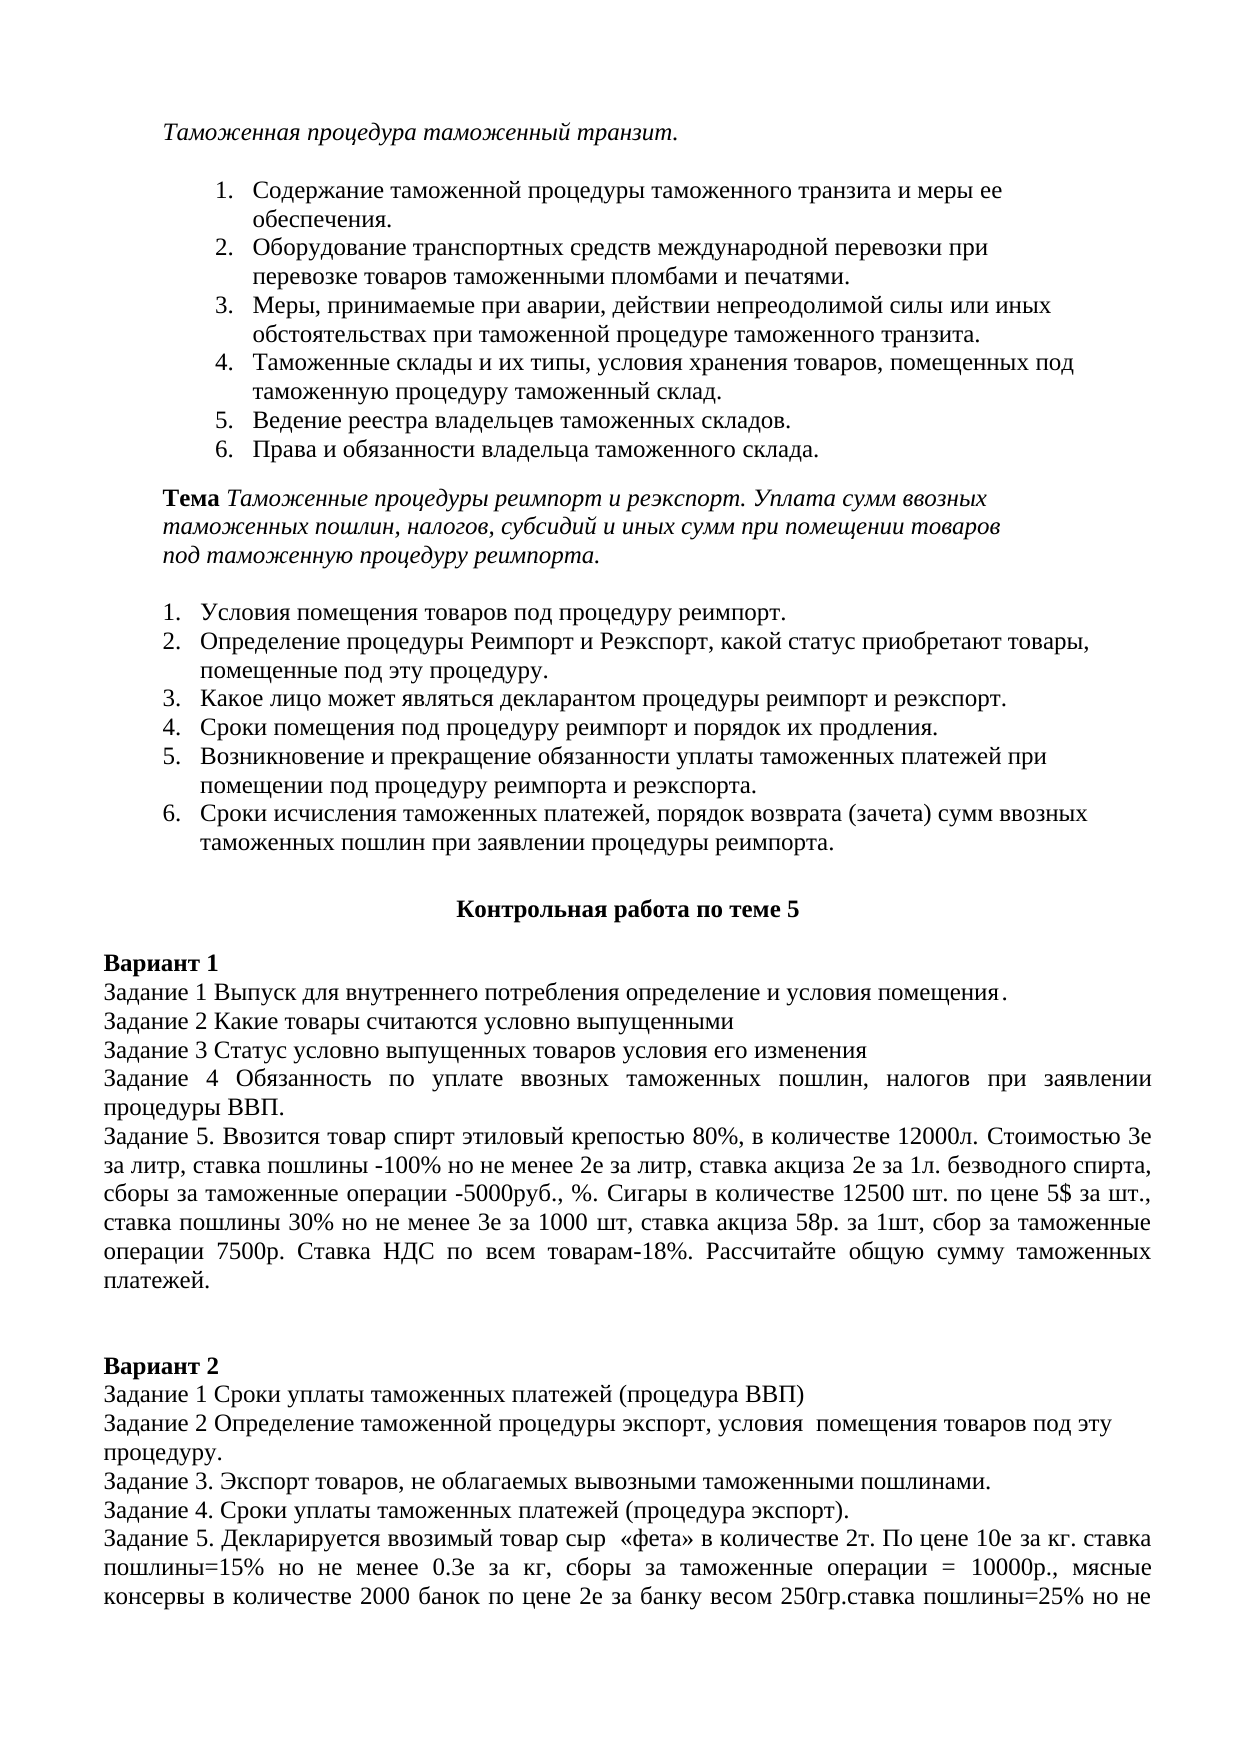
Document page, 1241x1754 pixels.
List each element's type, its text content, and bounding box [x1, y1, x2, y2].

list Сроки исчисления таможенных платежей, порядок возврата (зачета) сумм ввозных таможенных пошлин при заявлении процедуры реимпорта. [162, 798, 1116, 856]
list Содержание таможенной процедуры таможенного транзита и меры ее обеспечения. [215, 175, 1114, 232]
list Права и обязанности владельца таможенного склада. [215, 434, 1152, 462]
text Задание 5. Ввозится товар спирт этиловый крепостью 80%, в количестве 12000л. Стоимостью 3е за литр, ставка пошлины -100% но не менее 2е за литр, ставка акциза 2е за 1л. безводного спирта, сборы за таможенные операции -5000руб., %. Сигары в количестве 12500 шт. по цене 5$ за шт., ставка пошлины 30% но не менее 3е за 1000 шт, ставка акциза 58р. за 1шт, сбор за таможенные операции 7500р. Ставка НДС по всем товарам-18%. Рассчитайте общую сумму таможенных платежей. [103, 1121, 1152, 1293]
text Контрольная работа по теме 5 [103, 894, 1152, 923]
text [162, 118, 1152, 146]
text Вариант 2 [103, 1351, 1152, 1380]
text Вариант 1 [103, 949, 1152, 977]
list Меры, принимаемые при аварии, действии непреодолимой силы или иных обстоятельствах при таможенной процедуре таможенного транзита. [215, 290, 1090, 347]
list Ведение реестра владельцев таможенных складов. [215, 405, 1152, 434]
text Задание 1 Выпуск для внутреннего потребления определение и условия помещения . [103, 977, 1152, 1006]
list Сроки помещения под процедуру реимпорт и порядок их продления. [162, 712, 1152, 741]
text Задание 2 Какие товары считаются условно выпущенными [103, 1006, 1152, 1035]
text Задание 3. Экспорт товаров, не облагаемых вывозными таможенными пошлинами. [103, 1466, 1152, 1495]
text Задание 4. Сроки уплаты таможенных платежей (процедура экспорт). [103, 1495, 1152, 1523]
list Условия помещения товаров под процедуру реимпорт. [162, 597, 1152, 626]
list Определение процедуры Реимпорт и Реэкспорт, какой статус приобретают товары, помещенные под эту процедуру. [162, 626, 1116, 683]
list Возникновение и прекращение обязанности уплаты таможенных платежей при помещении под процедуру реимпорта и реэкспорта. [162, 741, 1073, 798]
text Тема Таможенные процедуры реимпорт и реэкспорт. Уплата сумм ввозных таможенных пошлин, налогов, субсидий и иных сумм при помещении товаров под таможенную процедуру реимпорта. [162, 484, 1037, 568]
text Задание 1 Сроки уплаты таможенных платежей (процедура ВВП) [103, 1380, 1152, 1408]
list Таможенные склады и их типы, условия хранения товаров, помещенных под таможенную процедуру таможенный склад. [215, 347, 1137, 405]
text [103, 1523, 1152, 1610]
text Задание 3 Статус условно выпущенных товаров условия его изменения [103, 1035, 1152, 1063]
text Задание 2 Определение таможенной процедуры экспорт, условия помещения товаров под эту процедуру. [103, 1408, 1152, 1466]
list Оборудование транспортных средств международной перевозки при перевозке товаров таможенными пломбами и печатями. [215, 232, 1082, 290]
text Задание 4 Обязанность по уплате ввозных таможенных пошлин, налогов при заявлении процедуры ВВП. [103, 1063, 1152, 1121]
list Какое лицо может являться декларантом процедуры реимпорт и реэкспорт. [162, 683, 1152, 712]
